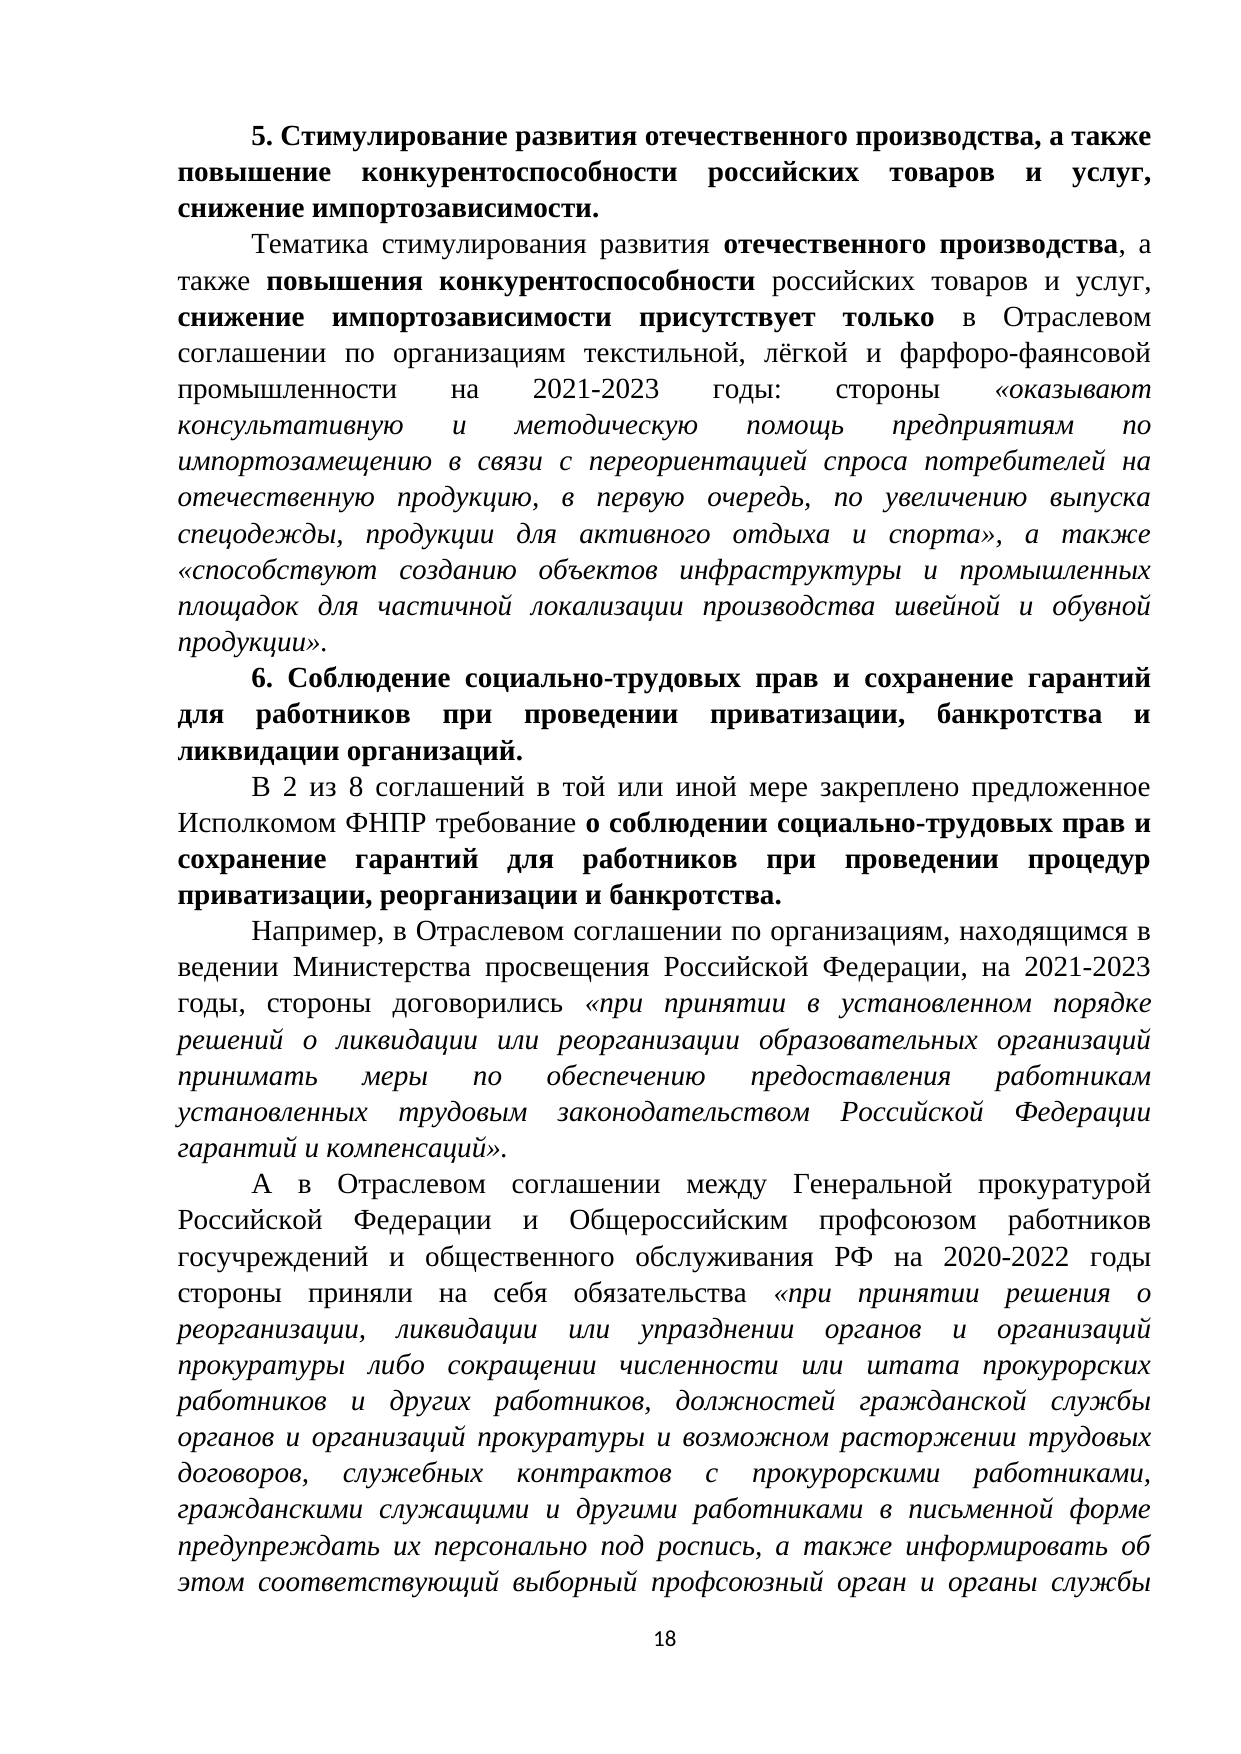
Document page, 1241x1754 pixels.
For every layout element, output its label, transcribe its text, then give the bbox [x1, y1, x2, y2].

text Тематика стимулирования развития отечественного производства, а также повышения конкурентоспособности российских товаров и услуг, снижение импортозависимости присутствует только в Отраслевом соглашении по организациям текстильной, лёгкой и фарфоро-фаянсовой промышленности на 2021-2023 годы: стороны «оказывают консультативную и методическую помощь предприятиям по импортозамещению в связи с переориентацией спроса потребителей на отечественную продукцию, в первую очередь, по увеличению выпуска спецодежды, продукции для активного отдыха и спорта», а также «способствуют созданию объектов инфраструктуры и промышленных площадок для частичной локализации производства швейной и обувной продукции». [177, 227, 1152, 658]
text Например, в Отраслевом соглашении по организациям, находящимся в ведении Министерства просвещения Российской Федерации, на 2021-2023 годы, стороны договорились «при принятии в установленном порядке решений о ликвидации или реорганизации образовательных организаций принимать меры по обеспечению предоставления работникам установленных трудовым законодательством Российской Федерации гарантий и компенсаций». [177, 913, 1152, 1164]
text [177, 1166, 1152, 1597]
text 6. Соблюдение социально-трудовых прав и сохранение гарантий для работников при проведении приватизации, банкротства и ликвидации организаций. [177, 660, 1152, 766]
text В 2 из 8 соглашений в той или иной мере закреплено предложенное Исполкомом ФНПР требование о соблюдении социально-трудовых прав и сохранение гарантий для работников при проведении процедур приватизации, реорганизации и банкротства. [177, 769, 1152, 911]
text 5. Стимулирование развития отечественного производства, а также повышение конкурентоспособности российских товаров и услуг, снижение импортозависимости. [177, 118, 1152, 224]
